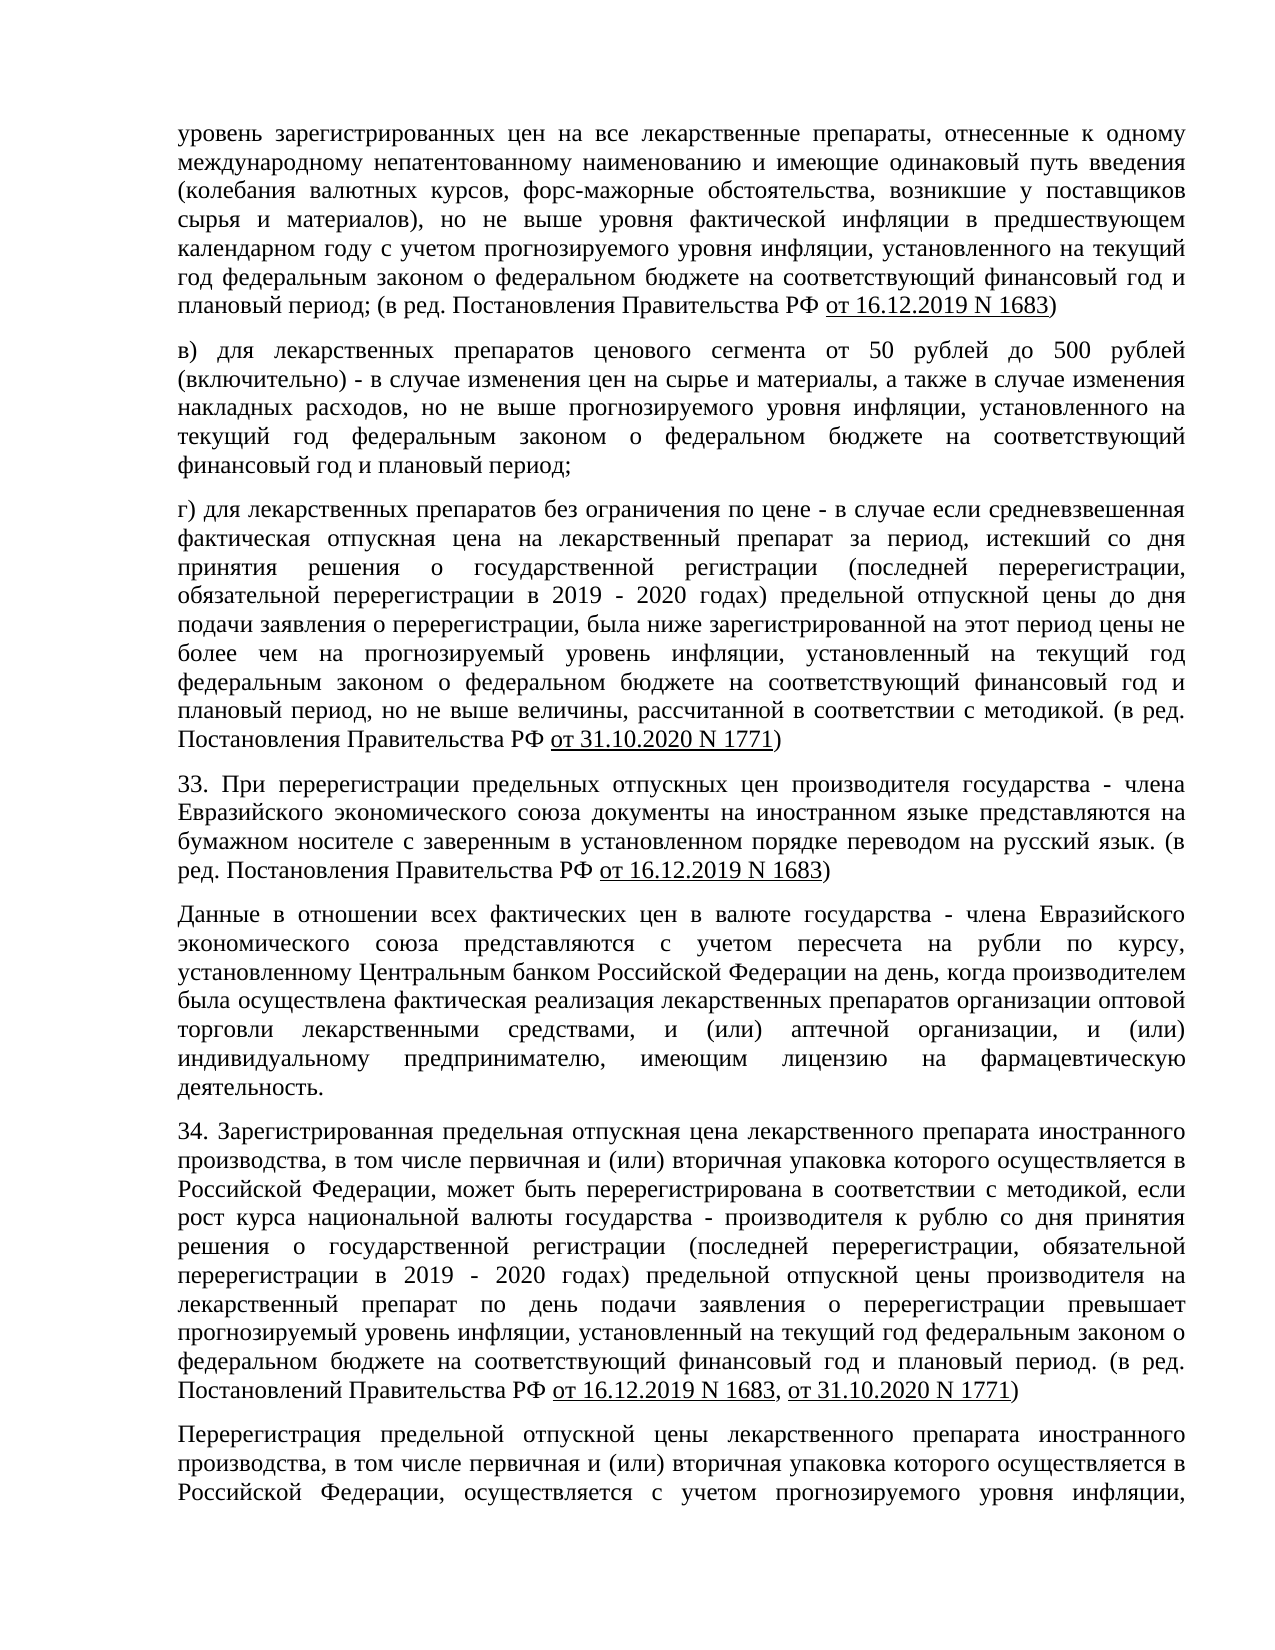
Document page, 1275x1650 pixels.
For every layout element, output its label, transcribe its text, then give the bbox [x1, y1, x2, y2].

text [177, 118, 1186, 319]
text 33. При перерегистрации предельных отпускных цен производителя государства - члена Евразийского экономического союза документы на иностранном языке представляются на бумажном носителе с заверенным в установленном порядке переводом на русский язык. (в ред. Постановления Правительства РФ от 16.12.2019 N 1683) [177, 769, 1186, 884]
text в) для лекарственных препаратов ценового сегмента от 50 рублей до 500 рублей (включительно) - в случае изменения цен на сырье и материалы, а также в случае изменения накладных расходов, но не выше прогнозируемого уровня инфляции, установленного на текущий год федеральным законом о федеральном бюджете на соответствующий финансовый год и плановый период; [177, 335, 1186, 479]
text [177, 1419, 1186, 1506]
text 34. Зарегистрированная предельная отпускная цена лекарственного препарата иностранного производства, в том числе первичная и (или) вторичная упаковка которого осуществляется в Российской Федерации, может быть перерегистрирована в соответствии с методикой, если рост курса национальной валюты государства - производителя к рублю со дня принятия решения о государственной регистрации (последней перерегистрации, обязательной перерегистрации в 2019 - 2020 годах) предельной отпускной цены производителя на лекарственный препарат по день подачи заявления о перерегистрации превышает прогнозируемый уровень инфляции, установленный на текущий год федеральным законом о федеральном бюджете на соответствующий финансовый год и плановый период. (в ред. Постановлений Правительства РФ от 16.12.2019 N 1683, от 31.10.2020 N 1771) [177, 1116, 1186, 1404]
text г) для лекарственных препаратов без ограничения по цене - в случае если средневзвешенная фактическая отпускная цена на лекарственный препарат за период, истекший со дня принятия решения о государственной регистрации (последней перерегистрации, обязательной перерегистрации в 2019 - 2020 годах) предельной отпускной цены до дня подачи заявления о перерегистрации, была ниже зарегистрированной на этот период цены не более чем на прогнозируемый уровень инфляции, установленный на текущий год федеральным законом о федеральном бюджете на соответствующий финансовый год и плановый период, но не выше величины, рассчитанной в соответствии с методикой. (в ред. Постановления Правительства РФ от 31.10.2020 N 1771) [177, 494, 1186, 753]
text Данные в отношении всех фактических цен в валюте государства - члена Евразийского экономического союза представляются с учетом пересчета на рубли по курсу, установленному Центральным банком Российской Федерации на день, когда производителем была осуществлена фактическая реализация лекарственных препаратов организации оптовой торговли лекарственными средствами, и (или) аптечной организации, и (или) индивидуальному предпринимателю, имеющим лицензию на фармацевтическую деятельность. [177, 899, 1186, 1101]
